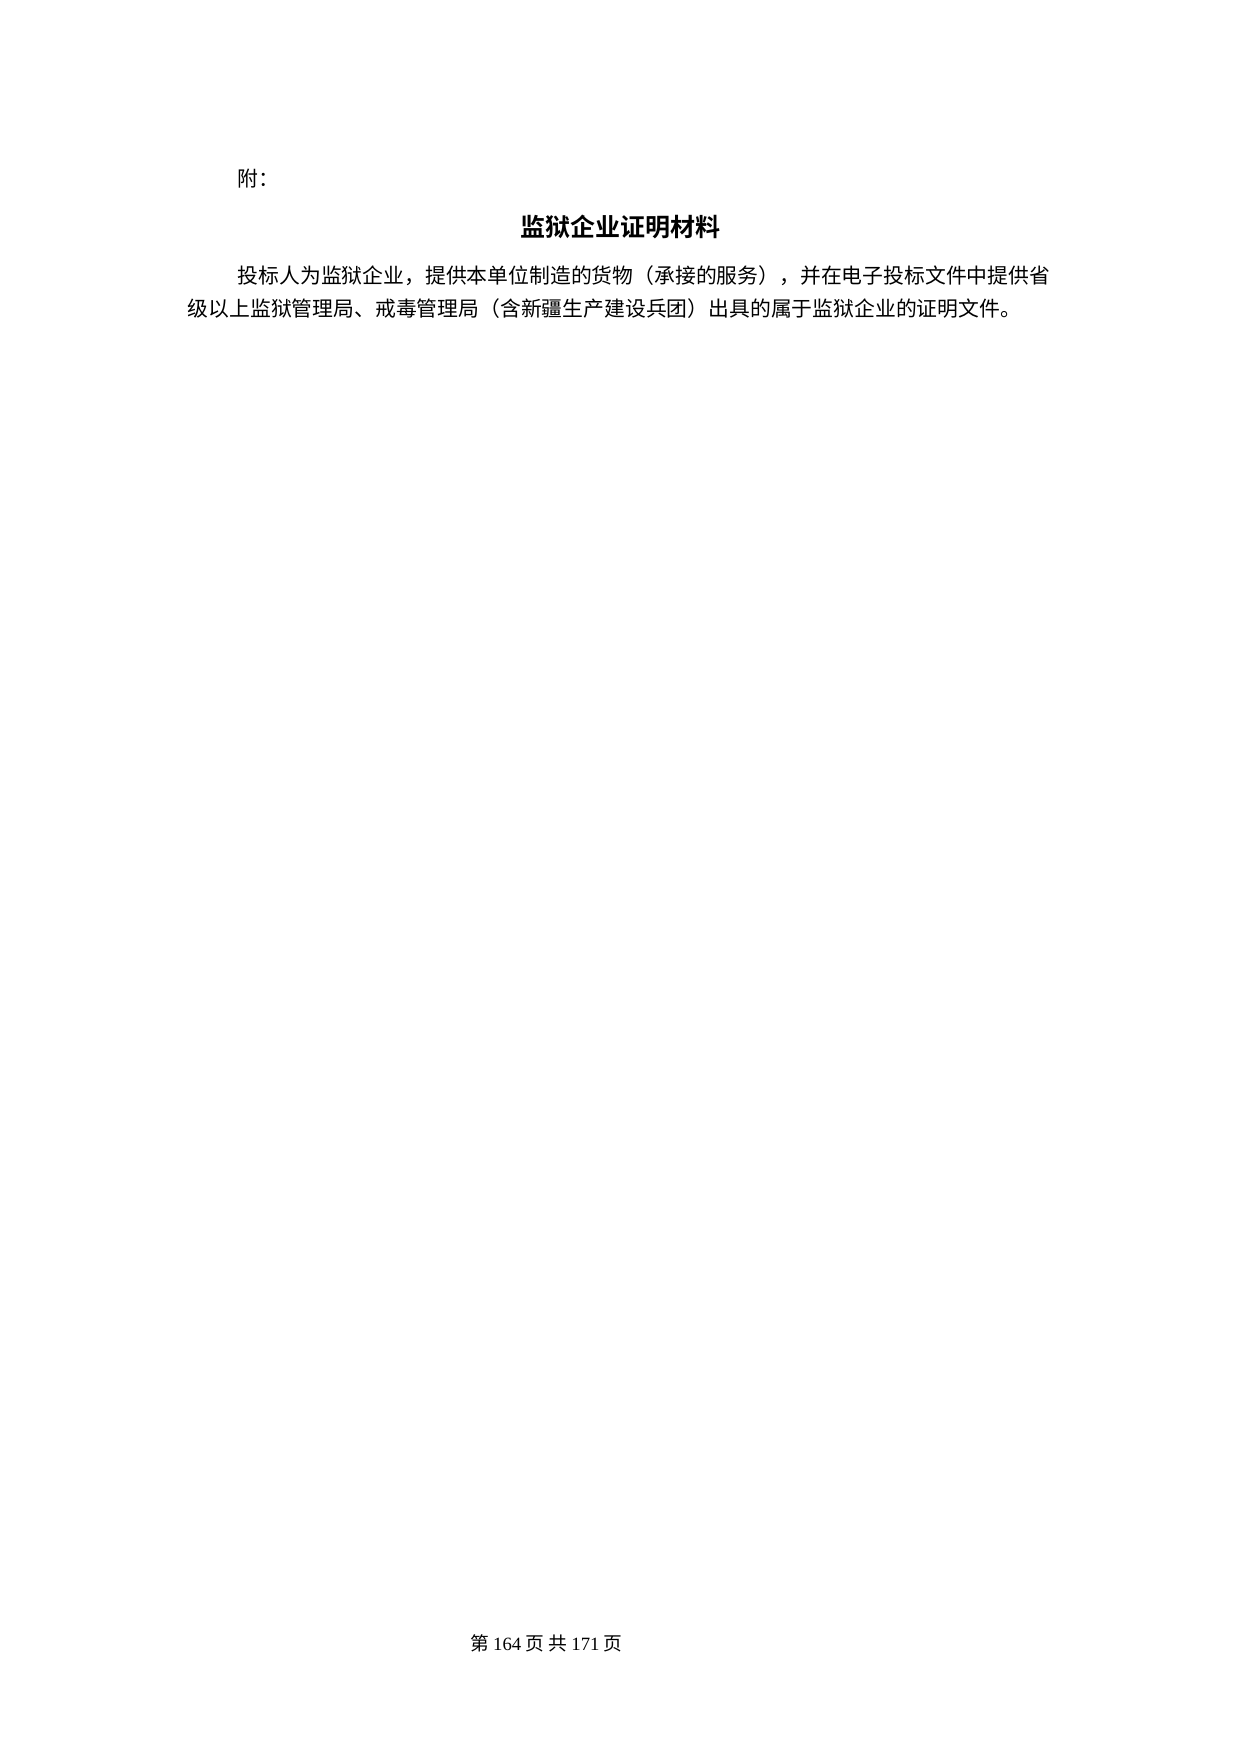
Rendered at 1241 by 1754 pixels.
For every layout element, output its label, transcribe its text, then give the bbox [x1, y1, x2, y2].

text 附： [187, 162, 1053, 194]
text 监狱企业证明材料 [187, 194, 1053, 259]
text 投标人为监狱企业，提供本单位制造的货物（承接的服务），并在电子投标文件中提供省级以上监狱管理局、戒毒管理局（含新疆生产建设兵团）出具的属于监狱企业的证明文件。 [187, 259, 1053, 324]
